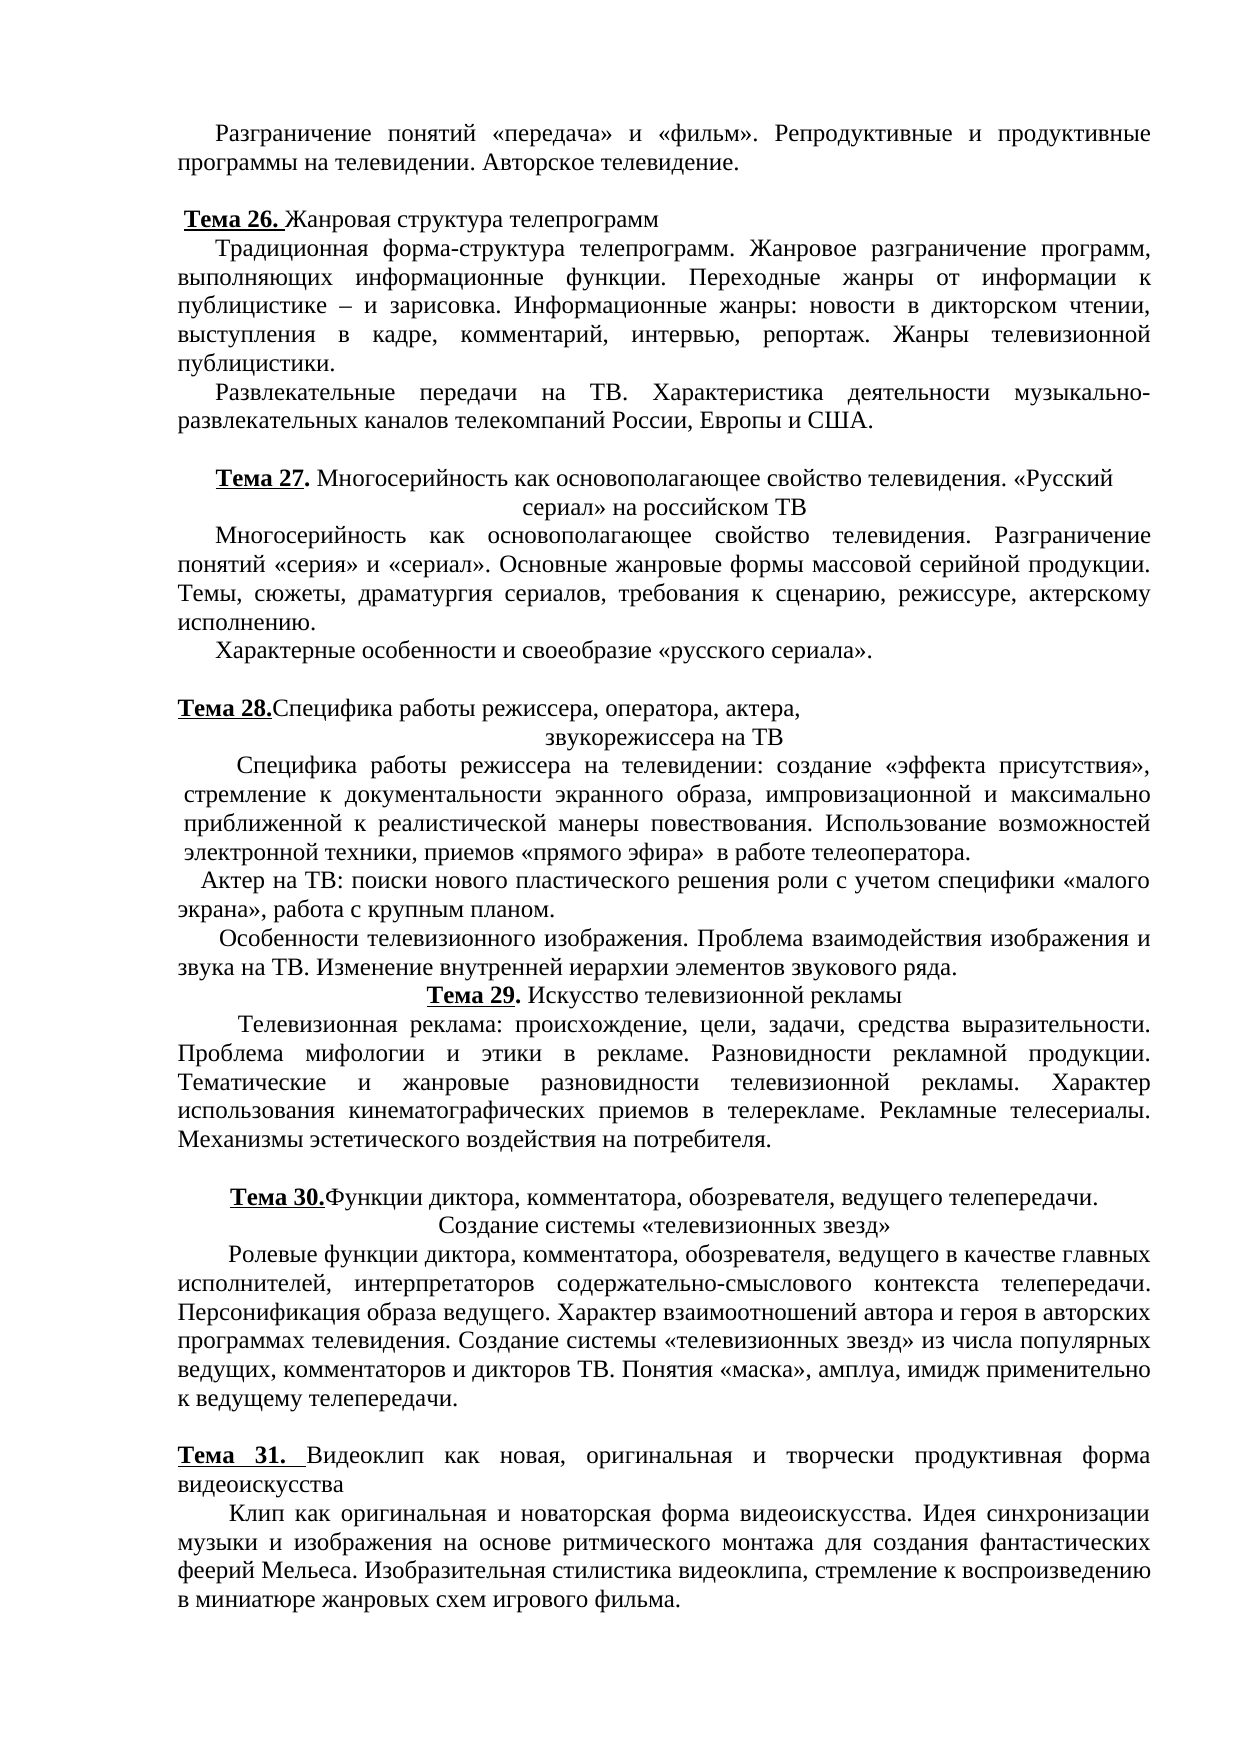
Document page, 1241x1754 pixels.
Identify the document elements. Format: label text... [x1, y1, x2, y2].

text Актер на ТВ: поиски нового пластического решения роли с учетом специфики «малого экрана», работа с крупным планом. [177, 866, 1152, 923]
text Характерные особенности и своеобразие «русского сериала». [177, 636, 1152, 664]
text Телевизионная реклама: происхождение, цели, задачи, средства выразительности. Проблема мифологии и этики в рекламе. Разновидности рекламной продукции. Тематические и жанровые разновидности телевизионной рекламы. Характер использования кинематографических приемов в телерекламе. Рекламные телесериалы. Механизмы эстетического воздействия на потребителя. [177, 1009, 1152, 1153]
text Ролевые функции диктора, комментатора, обозревателя, ведущего в качестве главных исполнителей, интерпретаторов содержательно-смыслового контекста телепередачи. Персонификация образа ведущего. Характер взаимоотношений автора и героя в авторских программах телевидения. Создание системы «телевизионных звезд» из числа популярных ведущих, комментаторов и дикторов ТВ. Понятия «маска», амплуа, имидж применительно к ведущему телепередачи. [177, 1239, 1152, 1412]
text Многосерийность как основополагающее свойство телевидения. Разграничение понятий «серия» и «сериал». Основные жанровые формы массовой серийной продукции. Темы, сюжеты, драматургия сериалов, требования к сценарию, режиссуре, актерскому исполнению. [177, 521, 1152, 636]
text Традиционная форма-структура телепрограмм. Жанровое разграничение программ, выполняющих информационные функции. Переходные жанры от информации к публицистике – и зарисовка. Информационные жанры: новости в дикторском чтении, выступления в кадре, комментарий, интервью, репортаж. Жанры телевизионной публицистики. [177, 233, 1152, 377]
text Тема 31. Видеоклип как новая, оригинальная и творчески продуктивная форма видеоискусства [177, 1441, 1152, 1498]
text Клип как оригинальная и новаторская форма видеоискусства. Идея синхронизации музыки и изображения на основе ритмического монтажа для создания фантастических феерий Мельеса. Изобразительная стилистика видеоклипа, стремление к воспроизведению в миниатюре жанровых схем игрового фильма. [177, 1498, 1152, 1613]
text Тема 28.Специфика работы режиссера, оператора, актера, [177, 693, 1152, 722]
text Тема 29. Искусство телевизионной рекламы [177, 981, 1152, 1009]
text Тема 30.Функции диктора, комментатора, обозревателя, ведущего телепередачи. Создание системы «телевизионных звезд» [177, 1182, 1152, 1239]
text Развлекательные передачи на ТВ. Характеристика деятельности музыкально-развлекательных каналов телекомпаний России, Европы и США. [177, 377, 1152, 434]
text Особенности телевизионного изображения. Проблема взаимодействия изображения и звука на ТВ. Изменение внутренней иерархии элементов звукового ряда. [177, 923, 1152, 981]
text Тема 26. Жанровая структура телепрограмм [183, 204, 1152, 233]
text звукорежиссера на ТВ [177, 722, 1152, 751]
text Разграничение понятий «передача» и «фильм». Репродуктивные и продуктивные программы на телевидении. Авторское телевидение. [177, 118, 1152, 176]
text Специфика работы режиссера на телевидении: создание «эффекта присутствия», стремление к документальности экранного образа, импровизационной и максимально приближенной к реалистической манеры повествования. Использование возможностей электронной техники, приемов «прямого эфира» в работе телеоператора. [183, 751, 1152, 866]
text Тема 27. Многосерийность как основополагающее свойство телевидения. «Русский сериал» на российском ТВ [177, 463, 1152, 521]
